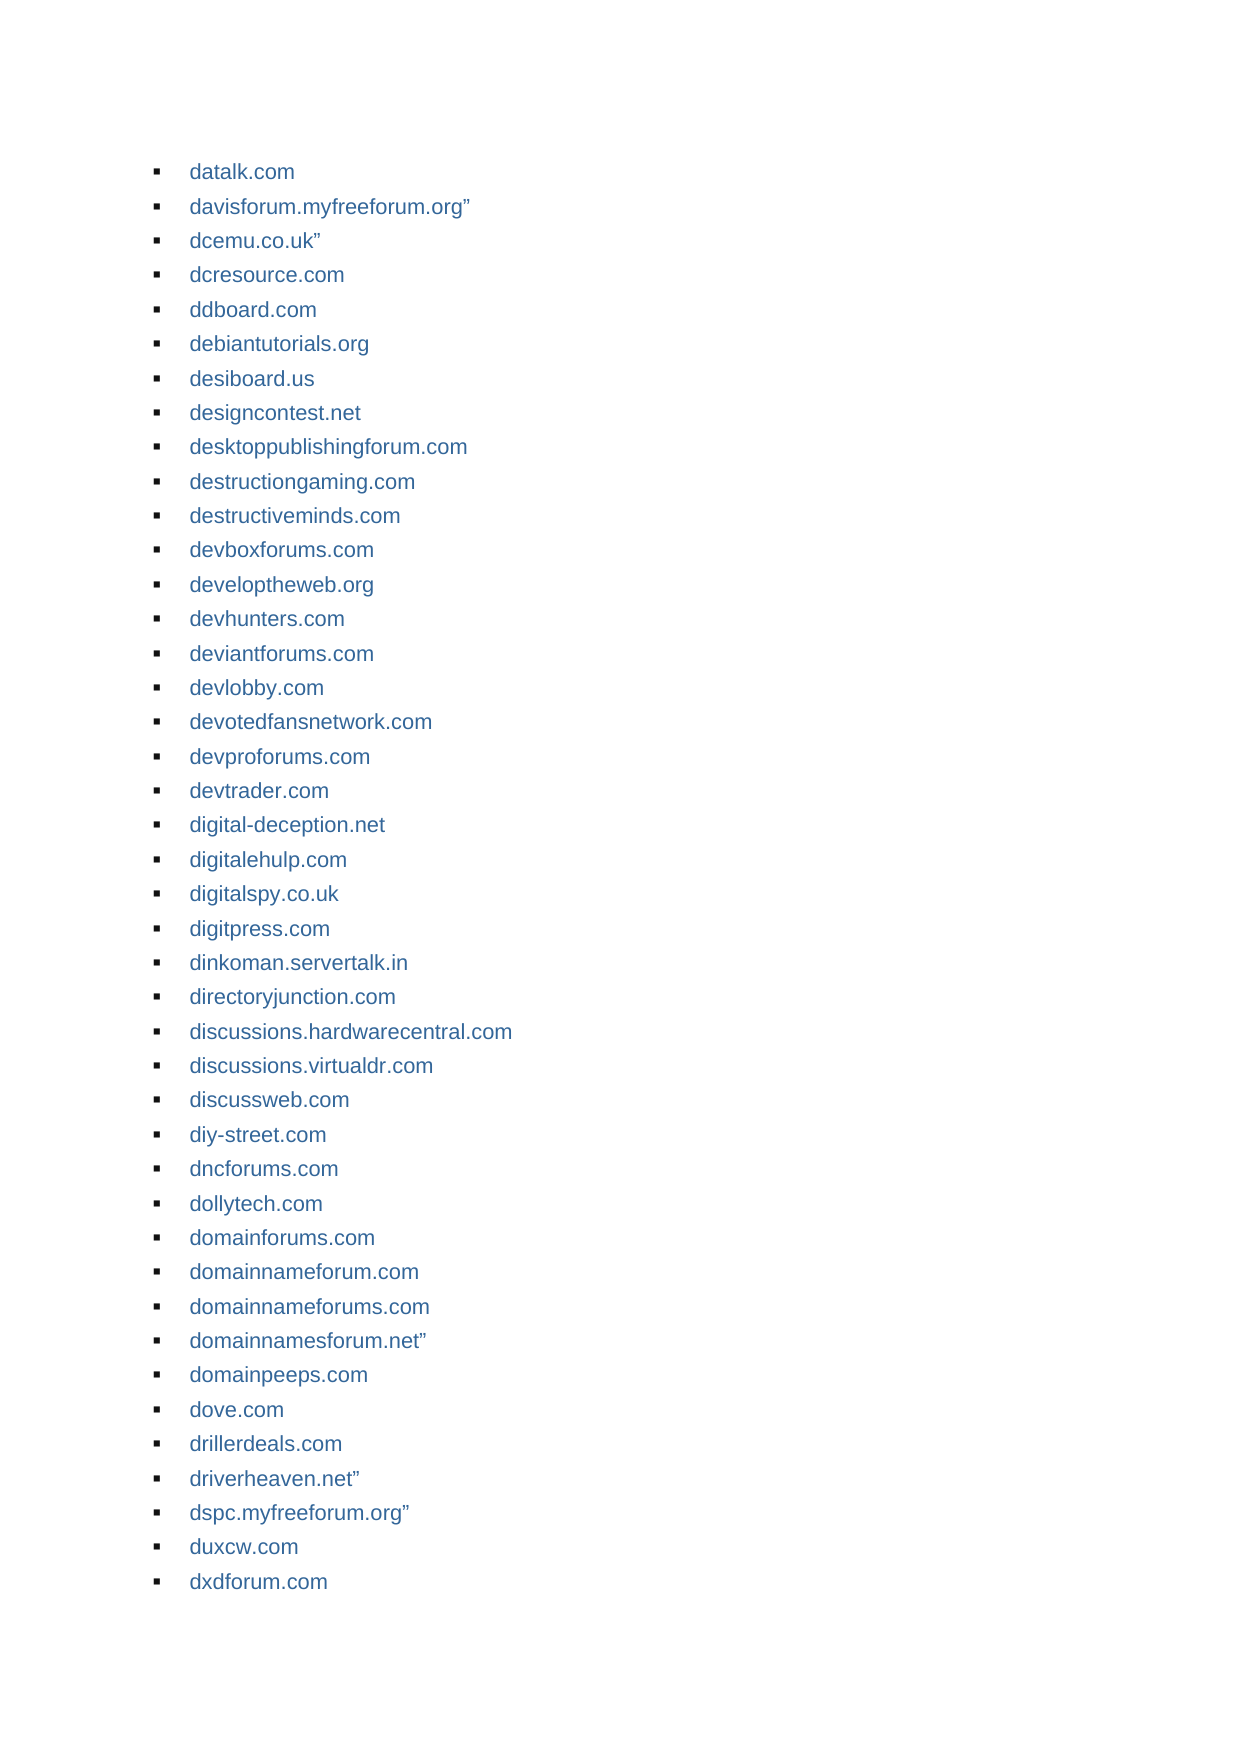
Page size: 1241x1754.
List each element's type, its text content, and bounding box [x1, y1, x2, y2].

list developtheweb.org [152, 562, 1090, 597]
list devproforums.com [152, 734, 1090, 769]
list devotedfansnetwork.com [152, 700, 1090, 734]
list dcresource.com [152, 253, 1090, 287]
list duxcw.com [152, 1525, 1090, 1559]
list designcontest.net [152, 391, 1090, 425]
list domainnameforum.com [152, 1250, 1090, 1284]
list devhunters.com [152, 597, 1090, 631]
list discussions.hardwarecentral.com [152, 1009, 1090, 1044]
list dollytech.com [152, 1181, 1090, 1216]
list destructiongaming.com [152, 459, 1090, 494]
list desktoppublishingforum.com [152, 425, 1090, 459]
list deviantforums.com [152, 631, 1090, 666]
list domainforums.com [152, 1216, 1090, 1250]
list davisforum.myfreeforum.org” [152, 184, 1090, 219]
list domainpeeps.com [152, 1353, 1090, 1387]
list domainnamesforum.net” [152, 1319, 1090, 1353]
list devboxforums.com [152, 528, 1090, 562]
list diy-street.com [152, 1112, 1090, 1147]
list dinkoman.servertalk.in [152, 941, 1090, 975]
list dove.com [152, 1387, 1090, 1422]
list desiboard.us [152, 356, 1090, 391]
list datalk.com [152, 150, 1090, 184]
list digitalehulp.com [152, 837, 1090, 872]
list debiantutorials.org [152, 322, 1090, 356]
list dspc.myfreeforum.org” [152, 1491, 1090, 1525]
list directoryjunction.com [152, 975, 1090, 1009]
list digitpress.com [152, 906, 1090, 941]
list dcemu.co.uk” [152, 219, 1090, 253]
list dncforums.com [152, 1147, 1090, 1181]
list dxdforum.com [152, 1559, 1090, 1594]
list discussions.virtualdr.com [152, 1044, 1090, 1078]
list devlobby.com [152, 666, 1090, 700]
list discussweb.com [152, 1078, 1090, 1112]
list destructiveminds.com [152, 494, 1090, 528]
list digitalspy.co.uk [152, 872, 1090, 906]
list digital-deception.net [152, 803, 1090, 837]
list driverheaven.net” [152, 1456, 1090, 1491]
list devtrader.com [152, 769, 1090, 803]
list ddboard.com [152, 287, 1090, 322]
list drillerdeals.com [152, 1422, 1090, 1456]
list domainnameforums.com [152, 1284, 1090, 1319]
